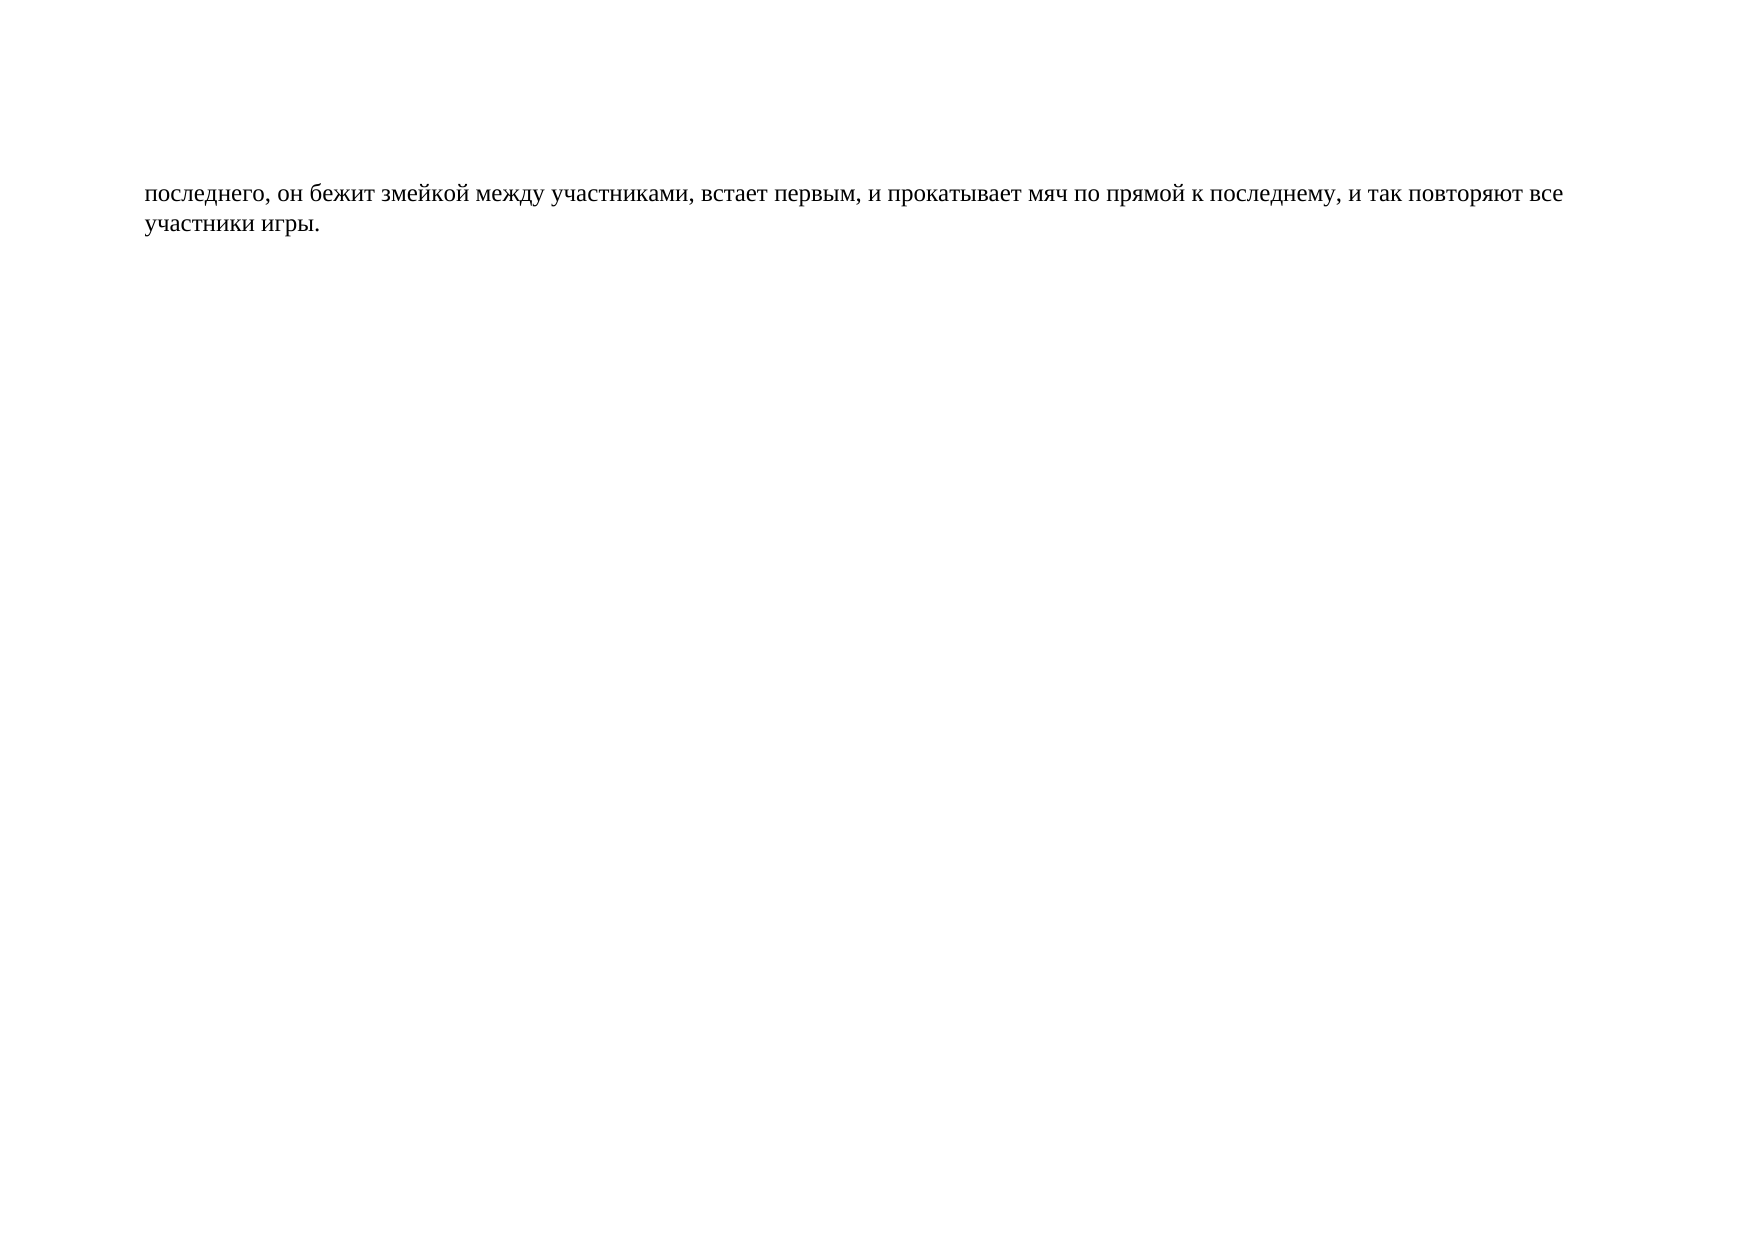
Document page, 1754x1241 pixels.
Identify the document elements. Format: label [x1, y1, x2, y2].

text [144, 177, 1610, 237]
